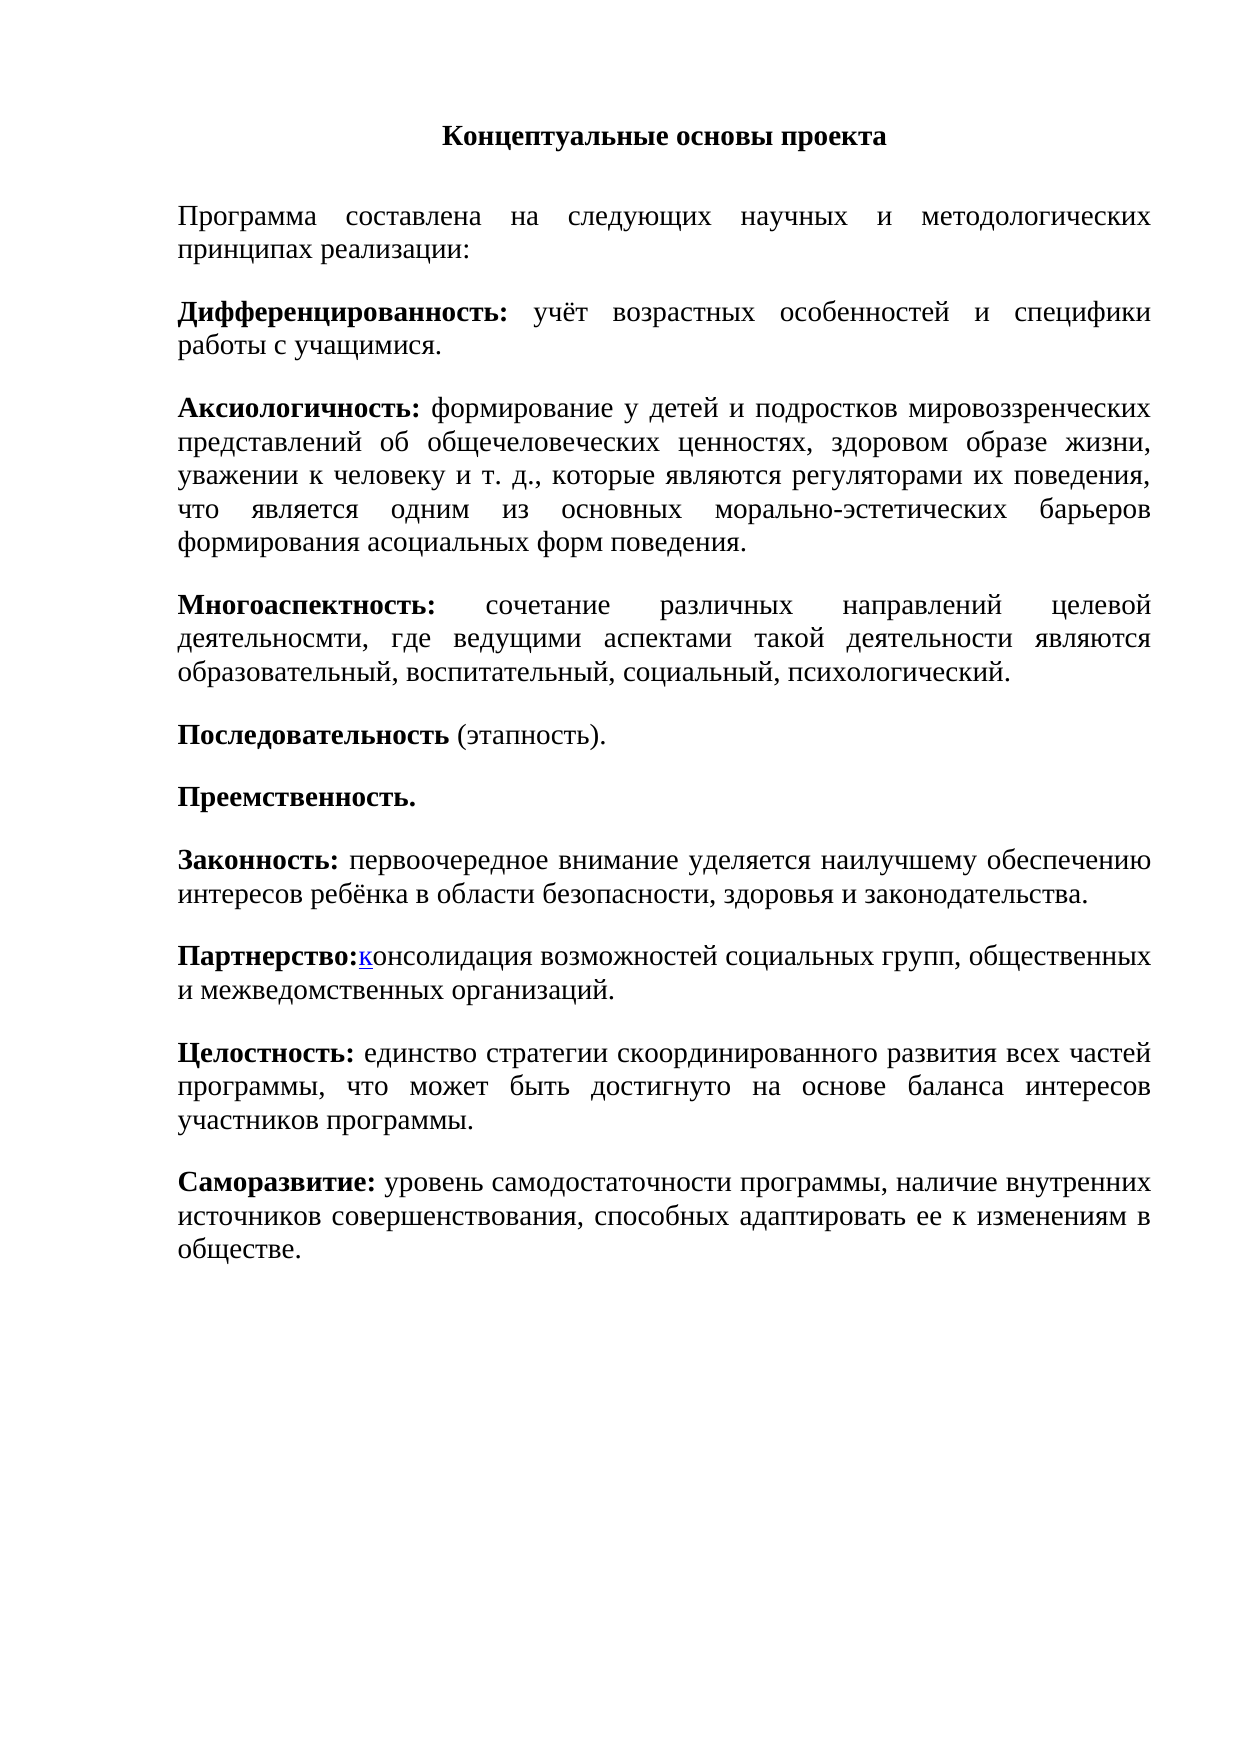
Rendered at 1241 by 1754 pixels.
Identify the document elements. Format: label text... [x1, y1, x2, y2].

text Последовательность (этапность). [177, 717, 1152, 750]
text Законность: первоочередное внимание уделяется наилучшему обеспечению интересов ребёнка в области безопасности, здоровья и законодательства. [177, 842, 1152, 909]
text Программа составлена на следующих научных и методологических принципах реализации: [177, 198, 1152, 265]
text Многоаспектность: сочетание различных направлений целевой деятельносмти, где ведущими аспектами такой деятельности являются образовательный, воспитательный, социальный, психологический. [177, 587, 1152, 688]
text Концептуальные основы проекта [177, 118, 1152, 152]
text Целостность: единство стратегии скоординированного развития всех частей программы, что может быть достигнуто на основе баланса интересов участников программы. [177, 1035, 1152, 1135]
text Преемственность. [177, 779, 1152, 813]
text Дифференцированность: учёт возрастных особенностей и специфики работы с учащимися. [177, 294, 1152, 361]
text Партнерство:консолидация возможностей социальных групп, общественных и межведомственных организаций. [177, 938, 1152, 1006]
text Саморазвитие: уровень самодостаточности программы, наличие внутренних источников совершенствования, способных адаптировать ее к изменениям в обществе. [177, 1164, 1152, 1265]
text Аксиологичность: формирование у детей и подростков мировоззренческих представлений об общечеловеческих ценностях, здоровом образе жизни, уважении к человеку и т. д., которые являются регуляторами их поведения, что является одним из основных морально-эстетических барьеров формирования асоциальных форм поведения. [177, 390, 1152, 558]
